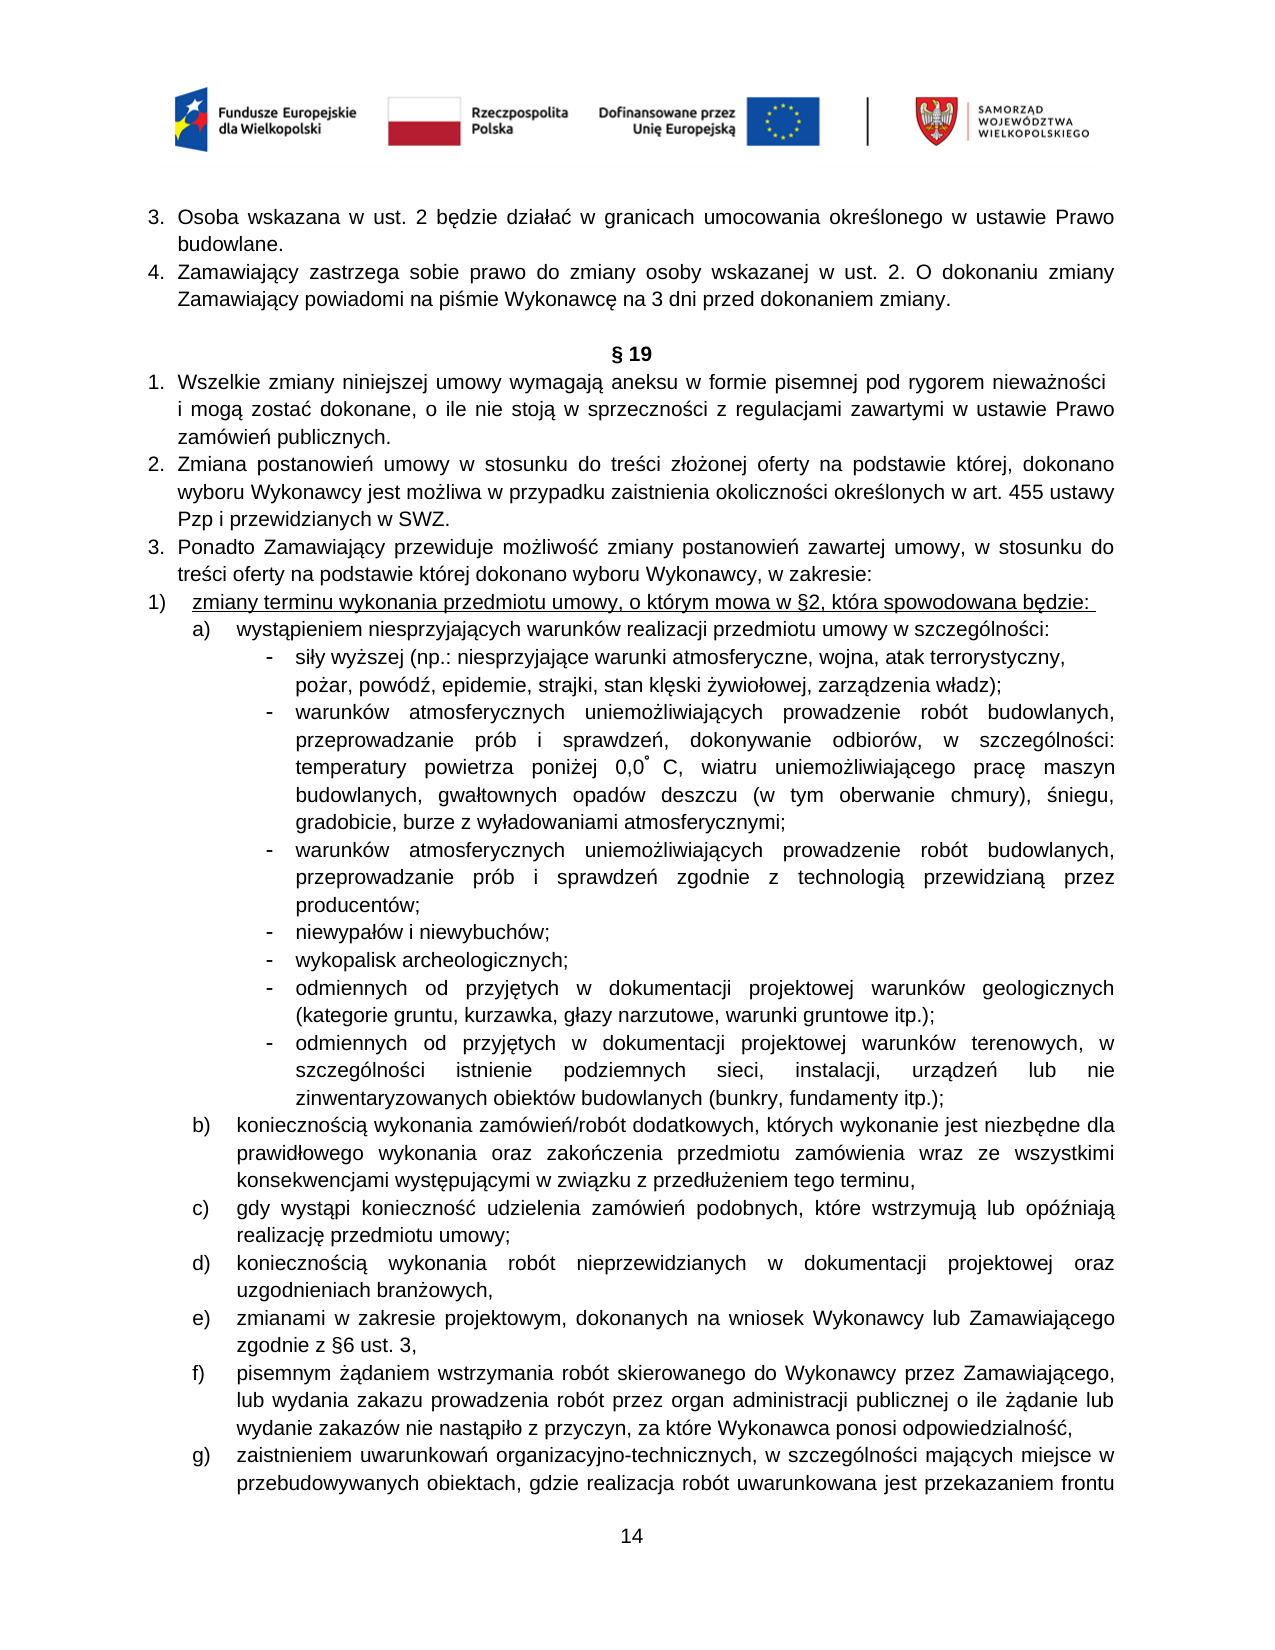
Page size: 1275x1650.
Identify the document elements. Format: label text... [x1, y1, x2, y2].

list koniecznością wykonania zamówień/robót dodatkowych, których wykonanie jest niezbędne dla prawidłowego wykonania oraz zakończenia przedmiotu zamówienia wraz ze wszystkimi konsekwencjami występującymi w związku z przedłużeniem tego terminu, [192, 1113, 1116, 1192]
list zmiany terminu wykonania przedmiotu umowy, o którym mowa w §2, która spowodowana będzie: [148, 590, 1116, 614]
list odmiennych od przyjętych w dokumentacji projektowej warunków terenowych, w szczególności istnienie podziemnych sieci, instalacji, urządzeń lub nie zinwentaryzowanych obiektów budowlanych (bunkry, fundamenty itp.); [266, 1030, 1116, 1109]
text 3. Osoba wskazana w ust. 2 będzie działać w granicach umocowania określonego w ustawie Prawo budowlane. [148, 205, 1116, 256]
list pisemnym żądaniem wstrzymania robót skierowanego do Wykonawcy przez Zamawiającego, lub wydania zakazu prowadzenia robót przez organ administracji publicznej o ile żądanie lub wydanie zakazów nie nastąpiło z przyczyn, za które Wykonawca ponosi odpowiedzialność, [192, 1361, 1116, 1439]
text § 19 [148, 342, 1116, 366]
picture [159, 72, 1105, 168]
list wystąpieniem niesprzyjających warunków realizacji przedmiotu umowy w szczególności: [192, 617, 1116, 641]
list warunków atmosferycznych uniemożliwiających prowadzenie robót budowlanych, przeprowadzanie prób i sprawdzeń, dokonywanie odbiorów, w szczególności: temperatury powietrza poniżej 0,0֯ C, wiatru uniemożliwiającego pracę maszyn budowlanych, gwałtownych opadów deszczu (w tym oberwanie chmury), śniegu, gradobicie, burze z wyładowaniami atmosferycznymi; [266, 700, 1116, 834]
list Zmiana postanowień umowy w stosunku do treści złożonej oferty na podstawie której, dokonano wyboru Wykonawcy jest możliwa w przypadku zaistnienia okoliczności określonych w art. 455 ustawy Pzp i przewidzianych w SWZ. [148, 452, 1116, 531]
list warunków atmosferycznych uniemożliwiających prowadzenie robót budowlanych, przeprowadzanie prób i sprawdzeń zgodnie z technologią przewidzianą przez producentów; [266, 837, 1116, 917]
list gdy wystąpi konieczność udzielenia zamówień podobnych, które wstrzymują lub opóźniają realizację przedmiotu umowy; [192, 1196, 1116, 1247]
list Zamawiający zastrzega sobie prawo do zmiany osoby wskazanej w ust. 2. O dokonaniu zmiany Zamawiający powiadomi na piśmie Wykonawcę na 3 dni przed dokonaniem zmiany. [148, 260, 1116, 311]
list odmiennych od przyjętych w dokumentacji projektowej warunków geologicznych (kategorie gruntu, kurzawka, głazy narzutowe, warunki gruntowe itp.); [266, 975, 1116, 1027]
list wykopalisk archeologicznych; [266, 948, 1116, 972]
list siły wyższej (np.: niesprzyjające warunki atmosferyczne, wojna, atak terrorystyczny, [266, 645, 1116, 669]
list Wszelkie zmiany niniejszej umowy wymagają aneksu w formie pisemnej pod rygorem nieważności i mogą zostać dokonane, o ile nie stoją w sprzeczności z regulacjami zawartymi w ustawie Prawo zamówień publicznych. [148, 370, 1116, 449]
list Ponadto Zamawiający przewiduje możliwość zmiany postanowień zawartej umowy, w stosunku do treści oferty na podstawie której dokonano wyboru Wykonawcy, w zakresie: [148, 535, 1116, 586]
text pożar, powódź, epidemie, strajki, stan klęski żywiołowej, zarządzenia władz); [266, 672, 1116, 696]
list niewypałów i niewybuchów; [266, 920, 1116, 944]
list zmianami w zakresie projektowym, dokonanych na wniosek Wykonawcy lub Zamawiającego zgodnie z §6 ust. 3, [192, 1306, 1116, 1357]
list koniecznością wykonania robót nieprzewidzianych w dokumentacji projektowej oraz uzgodnieniach branżowych, [192, 1251, 1116, 1302]
